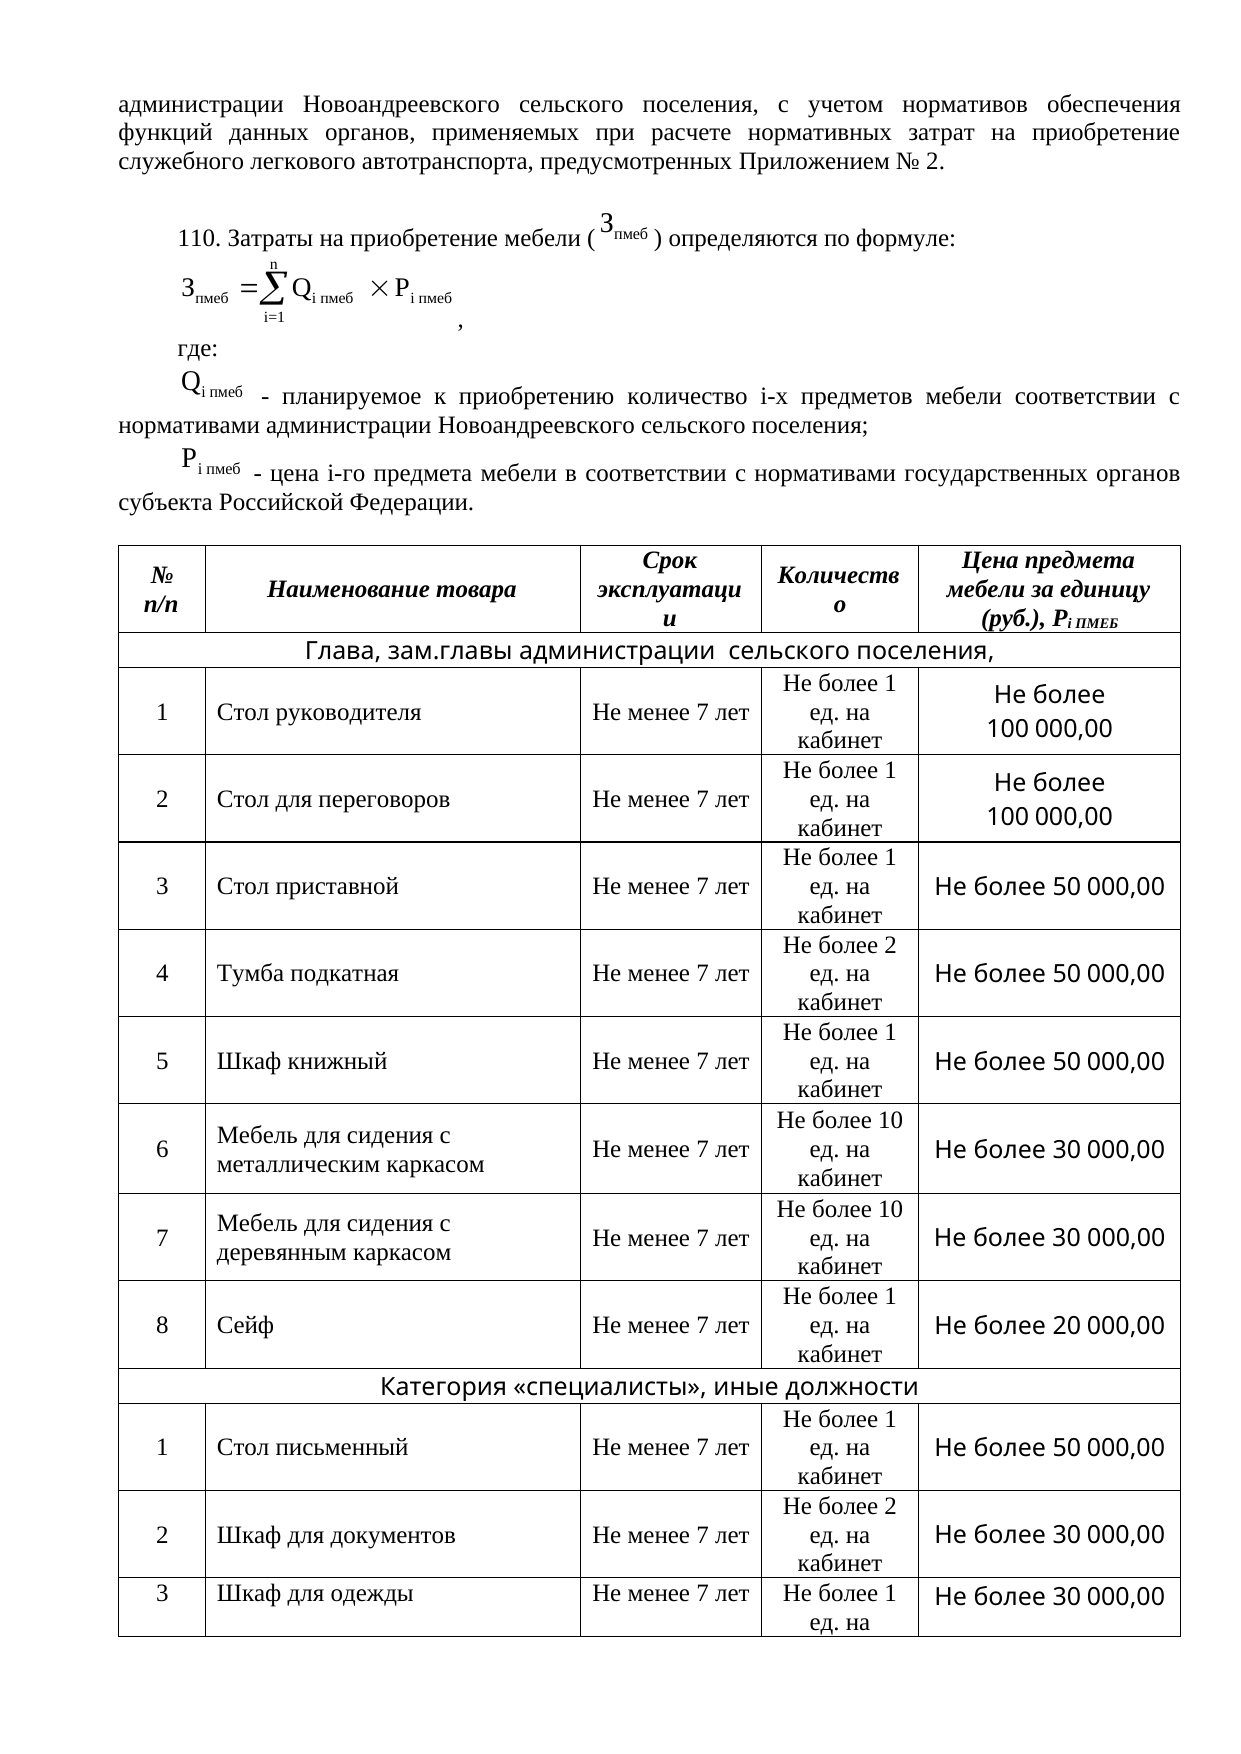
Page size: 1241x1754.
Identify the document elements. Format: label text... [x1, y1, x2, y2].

text где: [118, 333, 1181, 362]
table_cell Шкаф для документов [206, 1491, 580, 1577]
table_cell 8 [119, 1281, 205, 1367]
table_cell Мебель для сидения с металлическим каркасом [206, 1104, 580, 1193]
text 110. Затраты на приобретение мебели () определяются по формуле: [118, 204, 1181, 252]
table_cell Не более 100 000,00 [919, 755, 1180, 841]
table_header Цена предмета мебели за единицу (руб.), Рi ПМЕБ [919, 546, 1180, 632]
table_cell Не более 30 000,00 [919, 1578, 1180, 1636]
table_cell Не более 30 000,00 [919, 1491, 1180, 1577]
table_cell Не менее 7 лет [581, 668, 761, 754]
table_cell Не менее 7 лет [581, 1017, 761, 1103]
table_cell Не более 20 000,00 [919, 1281, 1180, 1367]
table_cell Не более 1 ед. на кабинет [762, 843, 918, 929]
table_cell Сейф [206, 1281, 580, 1367]
table_cell 3 [119, 1578, 205, 1636]
text - цена i-го предмета мебели в соответствии с нормативами государственных органов субъекта Российской Федерации. [118, 439, 1181, 516]
table_cell Не менее 7 лет [581, 755, 761, 841]
table_cell Не более 100 000,00 [919, 668, 1180, 754]
table_cell Не более 30 000,00 [919, 1104, 1180, 1193]
table_cell Не более 1 ед. на кабинет [762, 1017, 918, 1103]
table_cell Не более 50 000,00 [919, 1404, 1180, 1490]
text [118, 89, 1181, 175]
table_cell Не более 10 ед. на кабинет [762, 1194, 918, 1280]
table_cell Не более 1 ед. на кабинет [762, 1404, 918, 1490]
table_cell Не более 30 000,00 [919, 1194, 1180, 1280]
table_cell Стол письменный [206, 1404, 580, 1490]
table_cell Стол приставной [206, 843, 580, 929]
table_header Количество [762, 546, 918, 632]
table_cell Стол для переговоров [206, 755, 580, 841]
table_cell 6 [119, 1104, 205, 1193]
table_cell 5 [119, 1017, 205, 1103]
table_cell Не более 50 000,00 [919, 843, 1180, 929]
table_cell Не более 10 ед. на кабинет [762, 1104, 918, 1193]
table_cell 7 [119, 1194, 205, 1280]
table_cell Не менее 7 лет [581, 1104, 761, 1193]
table_cell 2 [119, 755, 205, 841]
table_cell Не менее 7 лет [581, 1194, 761, 1280]
table_cell Не более 2 ед. на кабинет [762, 930, 918, 1016]
table_cell 3 [119, 843, 205, 929]
table_cell Тумба подкатная [206, 930, 580, 1016]
table_header Наименование товара [206, 546, 580, 632]
table_cell 2 [119, 1491, 205, 1577]
table_cell Не более 2 ед. на кабинет [762, 1491, 918, 1577]
table_cell 4 [119, 930, 205, 1016]
table_cell Не менее 7 лет [581, 1404, 761, 1490]
text - планируемое к приобретению количество i-х предметов мебели соответствии с нормативами администрации Новоандреевского сельского поселения; [118, 362, 1181, 439]
table_cell Шкаф для одежды [206, 1578, 580, 1636]
table_cell Не менее 7 лет [581, 1578, 761, 1636]
table_cell Глава, зам.главы администрации сельского поселения, [119, 633, 1180, 667]
table_cell Не более 1 ед. на кабинет [762, 755, 918, 841]
table_cell 1 [119, 668, 205, 754]
table_cell Стол руководителя [206, 668, 580, 754]
table_cell Не более 1 ед. на кабинет [762, 1281, 918, 1367]
table_cell 1 [119, 1404, 205, 1490]
table_cell Не более 1 ед. на кабинет [762, 668, 918, 754]
table_cell Не менее 7 лет [581, 843, 761, 929]
table_cell Не менее 7 лет [581, 930, 761, 1016]
table_cell Категория «специалисты», иные должности [119, 1369, 1180, 1403]
table_cell Шкаф книжный [206, 1017, 580, 1103]
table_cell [762, 1578, 918, 1636]
text , [118, 252, 1181, 333]
table_header Срок эксплуатации [581, 546, 761, 632]
table_cell Мебель для сидения с деревянным каркасом [206, 1194, 580, 1280]
table_cell Не более 50 000,00 [919, 930, 1180, 1016]
table_cell Не менее 7 лет [581, 1491, 761, 1577]
table_header № п/п [119, 546, 205, 632]
table_cell Не более 50 000,00 [919, 1017, 1180, 1103]
table_cell Не менее 7 лет [581, 1281, 761, 1367]
